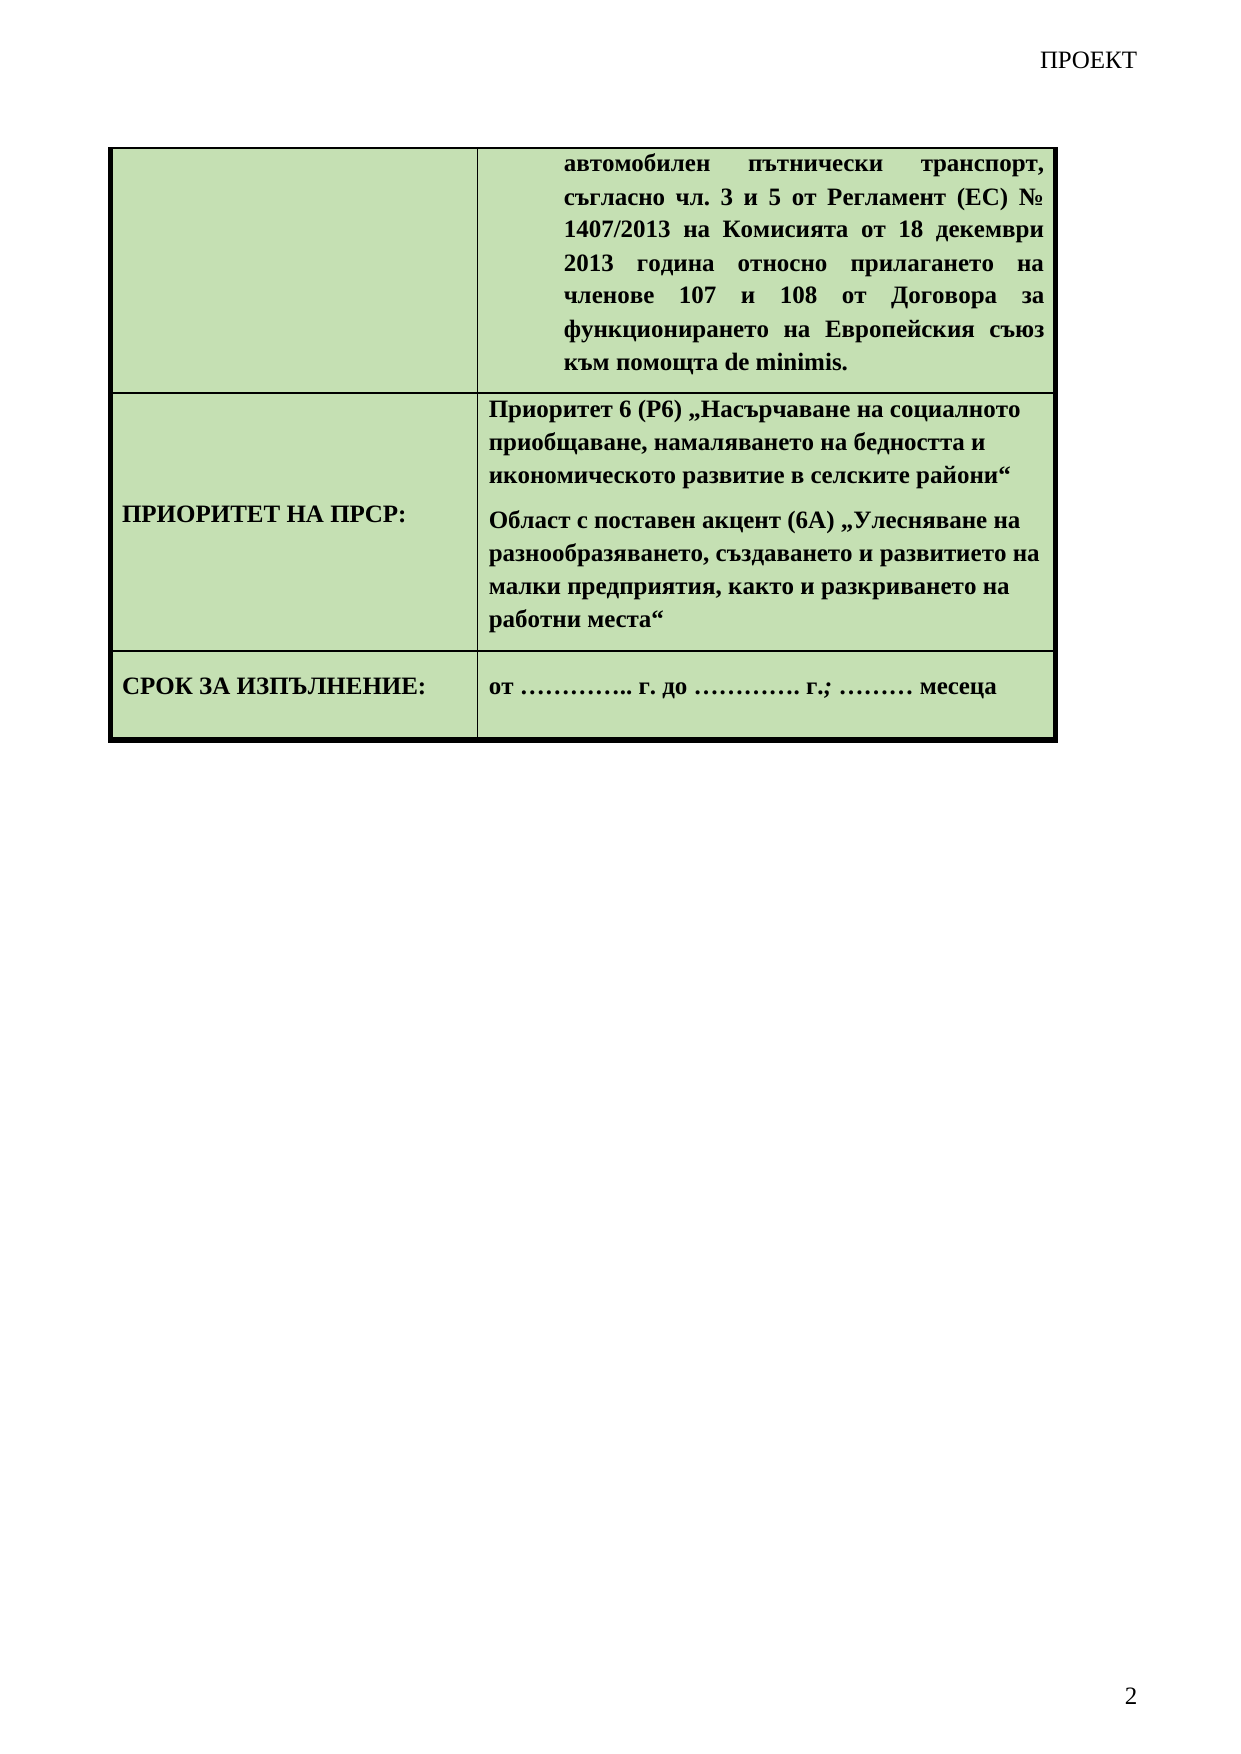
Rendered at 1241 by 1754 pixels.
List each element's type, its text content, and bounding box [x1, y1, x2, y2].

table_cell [478, 149, 1053, 392]
table_cell СРОК ЗА ИЗПЪЛНЕНИЕ: [113, 652, 477, 737]
table_cell Приоритет 6 (Р6) „Насърчаване на социалното приобщаване, намаляването на бедността и икономическото развитие в селските райони“ Област с поставен акцент (6А) „Улесняване на разнообразяването, създаването и развитието на малки предприятия, както и разкриването на работни места“ [478, 394, 1053, 650]
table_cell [113, 149, 477, 392]
table_cell ПРИОРИТЕТ НА ПРСР: [113, 394, 477, 650]
table_cell от ………….. г. до …………. г.; ……… месеца [478, 652, 1053, 737]
